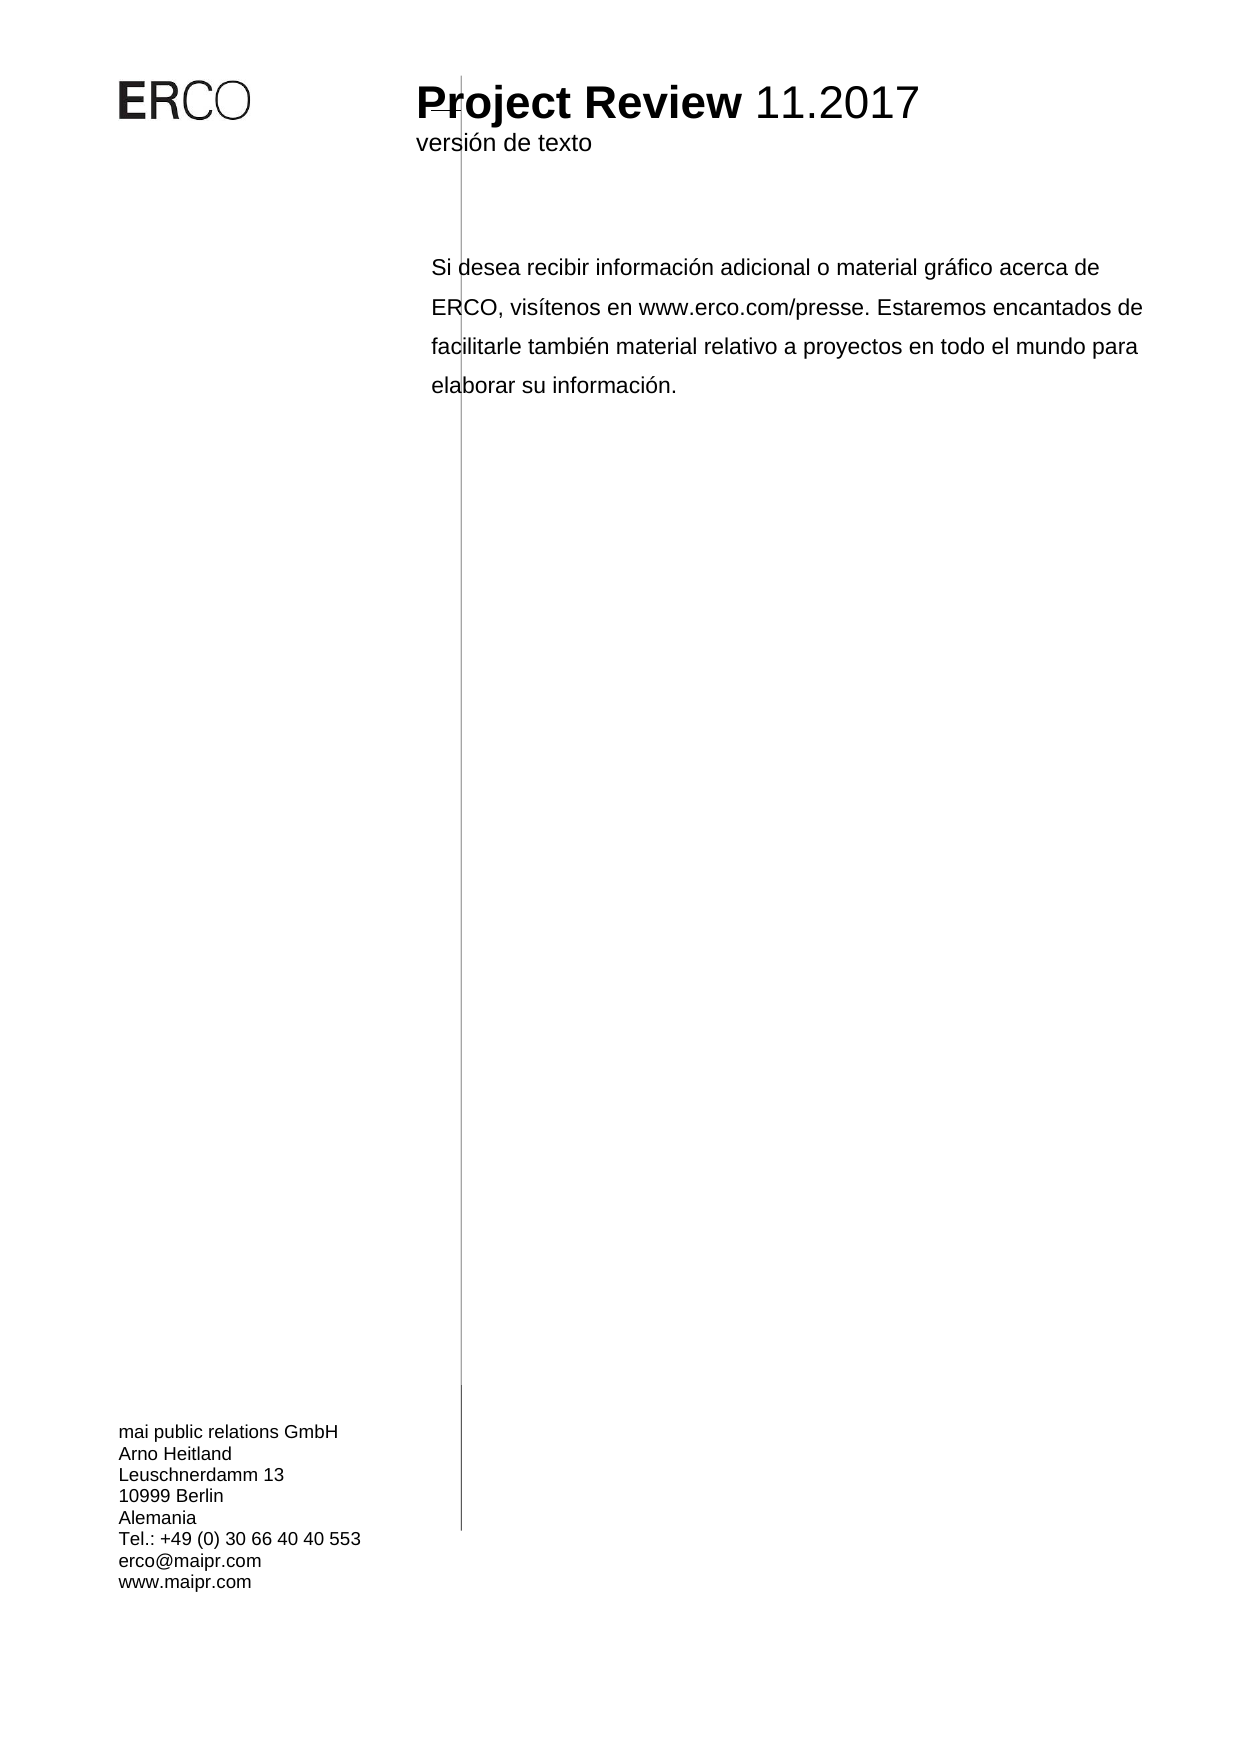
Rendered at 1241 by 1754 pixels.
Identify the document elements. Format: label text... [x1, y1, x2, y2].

text Si desea recibir información adicional o material gráfico acerca de ERCO, visítenos en www.erco.com/presse. Estaremos encantados de facilitarle también material relativo a proyectos en todo el mundo para elaborar su información. [431, 254, 1152, 399]
picture [118, 79, 251, 121]
